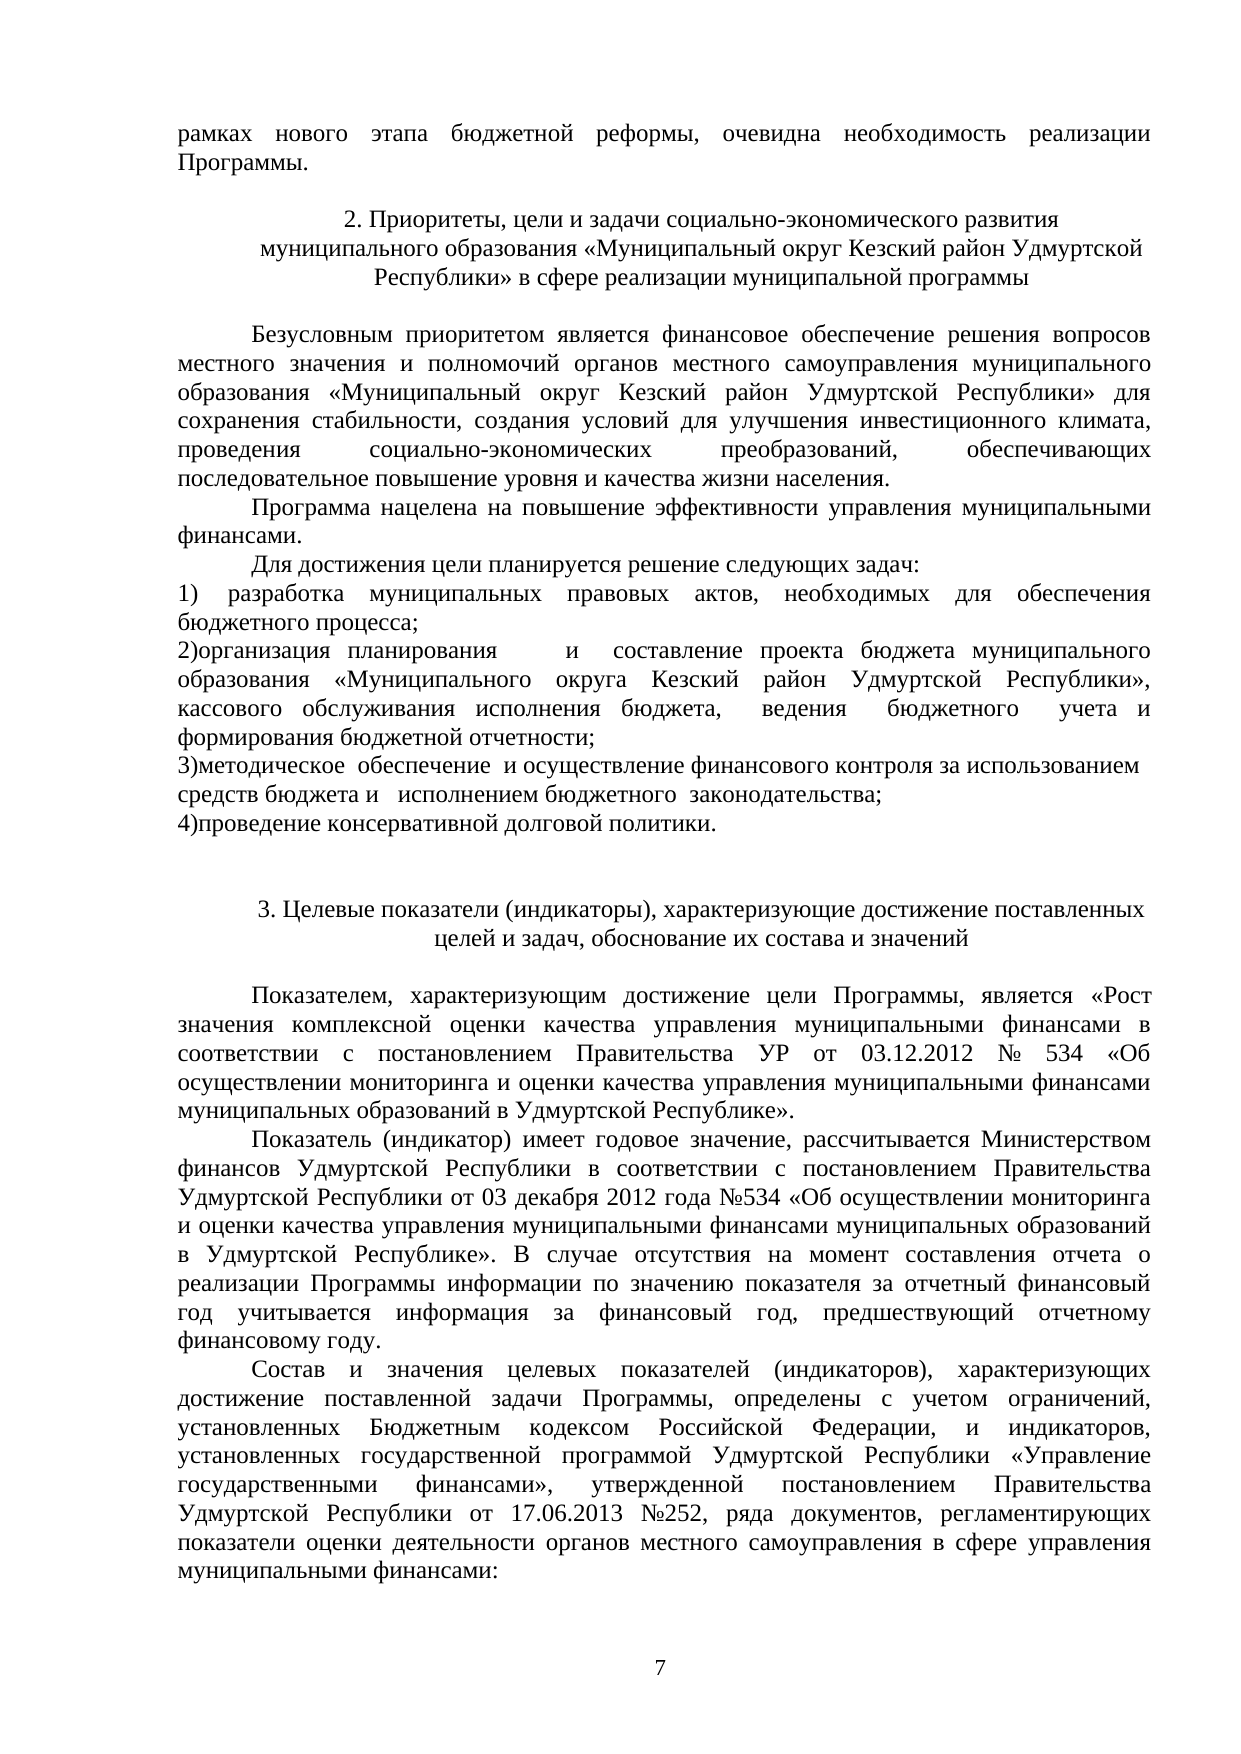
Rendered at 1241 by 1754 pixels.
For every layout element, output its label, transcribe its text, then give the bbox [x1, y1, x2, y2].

text 4)проведение консервативной долговой политики. [177, 808, 1152, 837]
text Состав и значения целевых показателей (индикаторов), характеризующих достижение поставленной задачи Программы, определены с учетом ограничений, установленных Бюджетным кодексом Российской Федерации, и индикаторов, установленных государственной программой Удмуртской Республики «Управление государственными финансами», утвержденной постановлением Правительства Удмуртской Республики от 17.06.2013 №252, ряда документов, регламентирующих показатели оценки деятельности органов местного самоуправления в сфере управления муниципальными финансами: [177, 1354, 1152, 1584]
text Программа нацелена на повышение эффективности управления муниципальными финансами. [177, 492, 1152, 549]
text Безусловным приоритетом является финансовое обеспечение решения вопросов местного значения и полномочий органов местного самоуправления муниципального образования «Муниципальный округ Кезский район Удмуртской Республики» для сохранения стабильности, создания условий для улучшения инвестиционного климата, проведения социально-экономических преобразований, обеспечивающих последовательное повышение уровня и качества жизни населения. [177, 319, 1152, 492]
text Показатель (индикатор) имеет годовое значение, рассчитывается Министерством финансов Удмуртской Республики в соответствии с постановлением Правительства Удмуртской Республики от 03 декабря 2012 года №534 «Об осуществлении мониторинга и оценки качества управления муниципальными финансами муниципальных образований в Удмуртской Республике». В случае отсутствия на момент составления отчета о реализации Программы информации по значению показателя за отчетный финансовый год учитывается информация за финансовый год, предшествующий отчетному финансовому году. [177, 1124, 1152, 1354]
text 3)методическое обеспечение и осуществление финансового контроля за использованием средств бюджета и исполнением бюджетного законодательства; [177, 751, 1152, 808]
text 2)организация планирования и составление проекта бюджета муниципального образования «Муниципального округа Кезский район Удмуртской Республики», кассового обслуживания исполнения бюджета, ведения бюджетного учета и формирования бюджетной отчетности; [177, 636, 1152, 751]
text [177, 118, 1152, 176]
text 3. Целевые показатели (индикаторы), характеризующие достижение поставленных целей и задач, обоснование их состава и значений [251, 894, 1152, 952]
text 2. Приоритеты, цели и задачи социально-экономического развития муниципального образования «Муниципальный округ Кезский район Удмуртской Республики» в сфере реализации муниципальной программы [251, 204, 1152, 291]
text 1) разработка муниципальных правовых актов, необходимых для обеспечения бюджетного процесса; [177, 578, 1152, 636]
text Для достижения цели планируется решение следующих задач: [177, 549, 1152, 578]
text Показателем, характеризующим достижение цели Программы, является «Рост значения комплексной оценки качества управления муниципальными финансами в соответствии с постановлением Правительства УР от 03.12.2012 № 534 «Об осуществлении мониторинга и оценки качества управления муниципальными финансами муниципальных образований в Удмуртской Республике». [177, 981, 1152, 1124]
